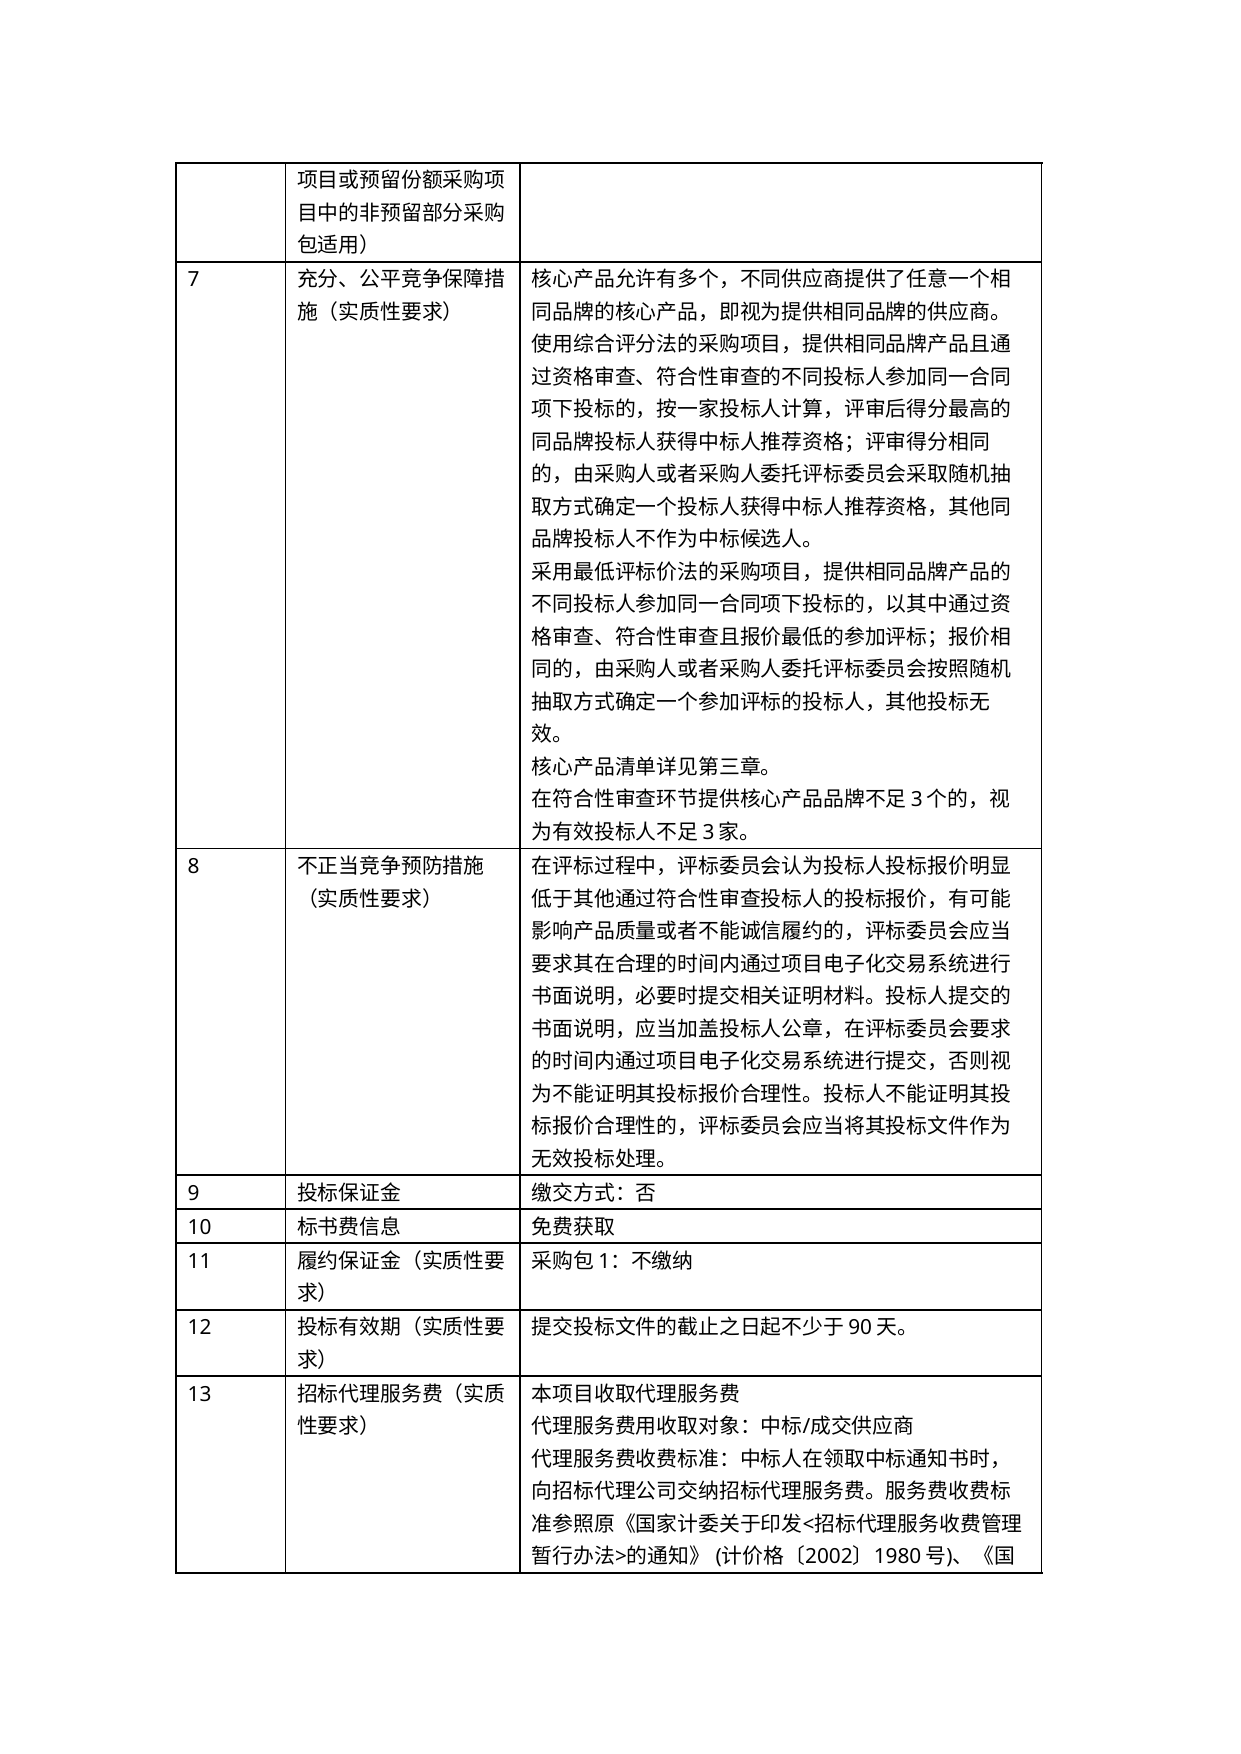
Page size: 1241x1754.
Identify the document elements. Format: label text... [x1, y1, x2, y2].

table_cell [286, 164, 519, 261]
table_cell 10 [177, 1210, 285, 1242]
table_cell 7 [177, 263, 285, 848]
table_cell 投标保证金 [286, 1176, 519, 1208]
table_cell 采购包1：不缴纳 [521, 1244, 1041, 1309]
table_cell 6 [177, 164, 285, 261]
table_cell 8 [177, 849, 285, 1174]
table_cell 不正当竞争预防措施（实质性要求） [286, 849, 519, 1174]
table_cell 履约保证金（实质性要求） [286, 1244, 519, 1309]
table_cell 在评标过程中，评标委员会认为投标人投标报价明显低于其他通过符合性审查投标人的投标报价，有可能影响产品质量或者不能诚信履约的，评标委员会应当要求其在合理的时间内通过项目电子化交易系统进行书面说明，必要时提交相关证明材料。投标人提交的书面说明，应当加盖投标人公章，在评标委员会要求的时间内通过项目电子化交易系统进行提交，否则视为不能证明其投标报价合理性。投标人不能证明其投标报价合理性的，评标委员会应当将其投标文件作为无效投标处理。 [521, 849, 1041, 1174]
table_cell 招标代理服务费（实质性要求） [286, 1377, 519, 1572]
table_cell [521, 1377, 1041, 1572]
table_cell 12 [177, 1311, 285, 1375]
table_cell 充分、公平竞争保障措施（实质性要求） [286, 263, 519, 848]
table_cell 提交投标文件的截止之日起不少于90天。 [521, 1311, 1041, 1375]
table_cell 核心产品允许有多个，不同供应商提供了任意一个相同品牌的核心产品，即视为提供相同品牌的供应商。 使用综合评分法的采购项目，提供相同品牌产品且通过资格审查、符合性审查的不同投标人参加同一合同项下投标的，按一家投标人计算，评审后得分最高的同品牌投标人获得中标人推荐资格；评审得分相同的，由采购人或者采购人委托评标委员会采取随机抽取方式确定一个投标人获得中标人推荐资格，其他同品牌投标人不作为中标候选人。 采用最低评标价法的采购项目，提供相同品牌产品的不同投标人参加同一合同项下投标的，以其中通过资格审查、符合性审查且报价最低的参加评标；报价相同的，由采购人或者采购人委托评标委员会按照随机抽取方式确定一个参加评标的投标人，其他投标无效。 核心产品清单详见第三章。 在符合性审查环节提供核心产品品牌不足3个的，视为有效投标人不足3家。 [521, 263, 1041, 848]
table_cell 9 [177, 1176, 285, 1208]
table_cell 标书费信息 [286, 1210, 519, 1242]
table_cell 缴交方式：否 [521, 1176, 1041, 1208]
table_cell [521, 164, 1041, 261]
table_cell 11 [177, 1244, 285, 1309]
table_cell 13 [177, 1377, 285, 1572]
table_cell 免费获取 [521, 1210, 1041, 1242]
table_cell 投标有效期（实质性要求） [286, 1311, 519, 1375]
